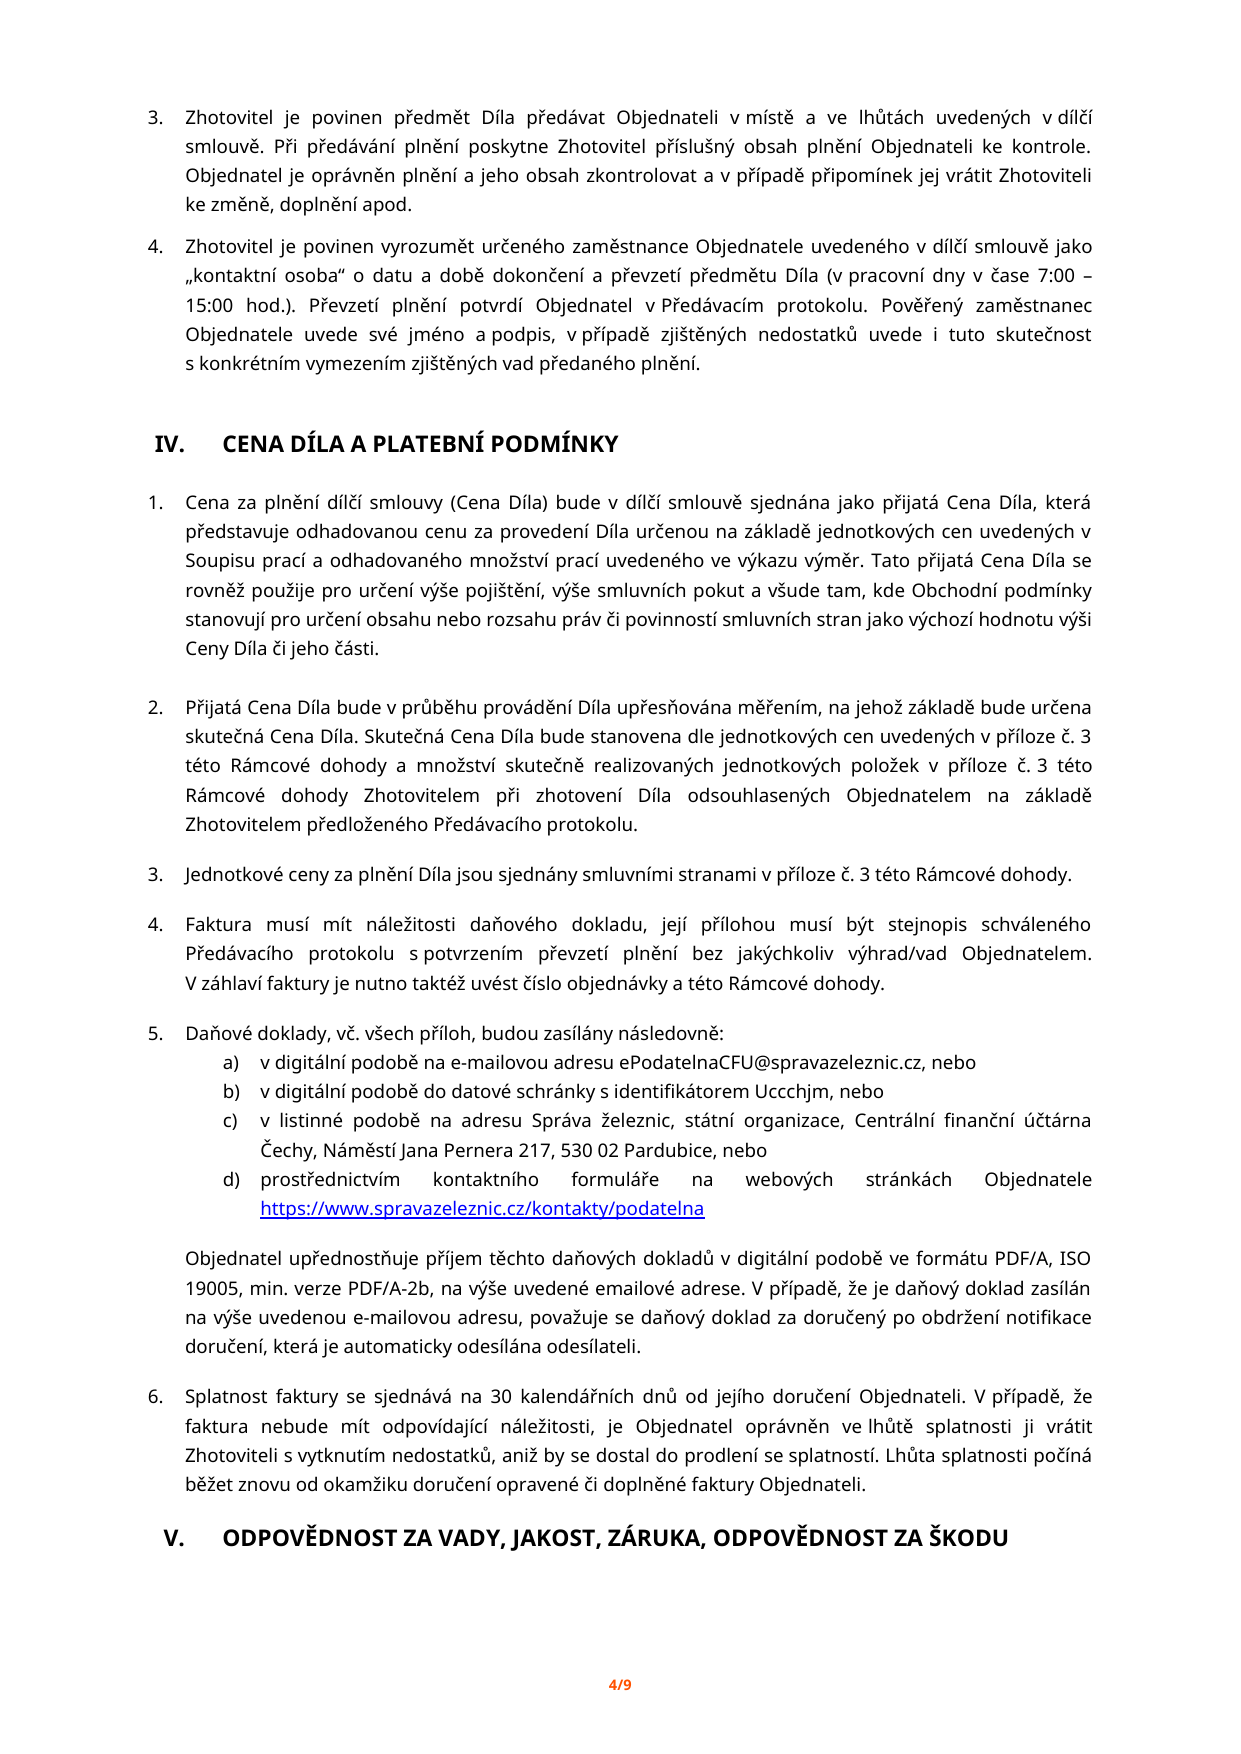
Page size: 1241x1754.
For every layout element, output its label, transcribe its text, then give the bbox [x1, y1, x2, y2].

list Jednotkové ceny za plnění Díla jsou sjednány smluvními stranami v příloze č. 3 této Rámcové dohody. [148, 861, 1093, 887]
list Daňové doklady, vč. všech příloh, budou zasílány následovně: [148, 1020, 1093, 1046]
list Cena za plnění dílčí smlouvy (Cena Díla) bude v dílčí smlouvě sjednána jako přijatá Cena Díla, která představuje odhadovanou cenu za provedení Díla určenou na základě jednotkových cen uvedených v Soupisu prací a odhadovaného množství prací uvedeného ve výkazu výměr. Tato přijatá Cena Díla se rovněž použije pro určení výše pojištění, výše smluvních pokut a všude tam, kde Obchodní podmínky stanovují pro určení obsahu nebo rozsahu práv či povinností smluvních stran jako výchozí hodnotu výši Ceny Díla či jeho části. [148, 489, 1093, 661]
text Zhotovitel je povinen vyrozumět určeného zaměstnance Objednatele uvedeného v dílčí smlouvě jako „kontaktní osoba“ o datu a době dokončení a převzetí předmětu Díla (v pracovní dny v čase 7:00 – 15:00 hod.). Převzetí plnění potvrdí Objednatel v Předávacím protokolu. Pověřený zaměstnanec Objednatele uvede své jméno a podpis, v případě zjištěných nedostatků uvede i tuto skutečnost s konkrétním vymezením zjištěných vad předaného plnění. [148, 233, 1093, 376]
list Faktura musí mít náležitosti daňového dokladu, její přílohou musí být stejnopis schváleného Předávacího protokolu s potvrzením převzetí plnění bez jakýchkoliv výhrad/vad Objednatelem. V záhlaví faktury je nutno taktéž uvést číslo objednávky a této Rámcové dohody. [148, 911, 1093, 995]
list v listinné podobě na adresu Správa železnic, státní organizace, Centrální finanční účtárna Čechy, Náměstí Jana Pernera 217, 530 02 Pardubice, nebo [223, 1108, 1093, 1163]
list ODPOVĚDNOST ZA VADY, JAKOST, ZÁRUKA, ODPOVĚDNOST ZA ŠKODU [185, 1522, 1093, 1553]
list Splatnost faktury se sjednává na 30 kalendářních dnů od jejího doručení Objednateli. V případě, že faktura nebude mít odpovídající náležitosti, je Objednatel oprávněn ve lhůtě splatnosti ji vrátit Zhotoviteli s vytknutím nedostatků, aniž by se dostal do prodlení se splatností. Lhůta splatnosti počíná běžet znovu od okamžiku doručení opravené či doplněné faktury Objednateli. [148, 1384, 1093, 1497]
list v digitální podobě na e-mailovou adresu ePodatelnaCFU@spravazeleznic.cz, nebo [223, 1049, 1093, 1075]
list prostřednictvím kontaktního formuláře na webových stránkách Objednatele https://www.spravazeleznic.cz/kontakty/podatelna [223, 1166, 1093, 1221]
text Zhotovitel je povinen předmět Díla předávat Objednateli v místě a ve lhůtách uvedených v dílčí smlouvě. Při předávání plnění poskytne Zhotovitel příslušný obsah plnění Objednateli ke kontrole. Objednatel je oprávněn plnění a jeho obsah zkontrolovat a v případě připomínek jej vrátit Zhotoviteli ke změně, doplnění apod. [148, 104, 1093, 217]
list CENA DÍLA A PLATEBNÍ PODMÍNKY [185, 428, 1093, 459]
text Objednatel upřednostňuje příjem těchto daňových dokladů v digitální podobě ve formátu PDF/A, ISO 19005, min. verze PDF/A-2b, na výše uvedené emailové adrese. V případě, že je daňový doklad zasílán na výše uvedenou e-mailovou adresu, považuje se daňový doklad za doručený po obdržení notifikace doručení, která je automaticky odesílána odesílateli. [185, 1246, 1093, 1359]
list v digitální podobě do datové schránky s identifikátorem Uccchjm, nebo [223, 1078, 1093, 1104]
list Přijatá Cena Díla bude v průběhu provádění Díla upřesňována měřením, na jehož základě bude určena skutečná Cena Díla. Skutečná Cena Díla bude stanovena dle jednotkových cen uvedených v příloze č. 3 této Rámcové dohody a množství skutečně realizovaných jednotkových položek v příloze č. 3 této Rámcové dohody Zhotovitelem při zhotovení Díla odsouhlasených Objednatelem na základě Zhotovitelem předloženého Předávacího protokolu. [148, 694, 1093, 837]
